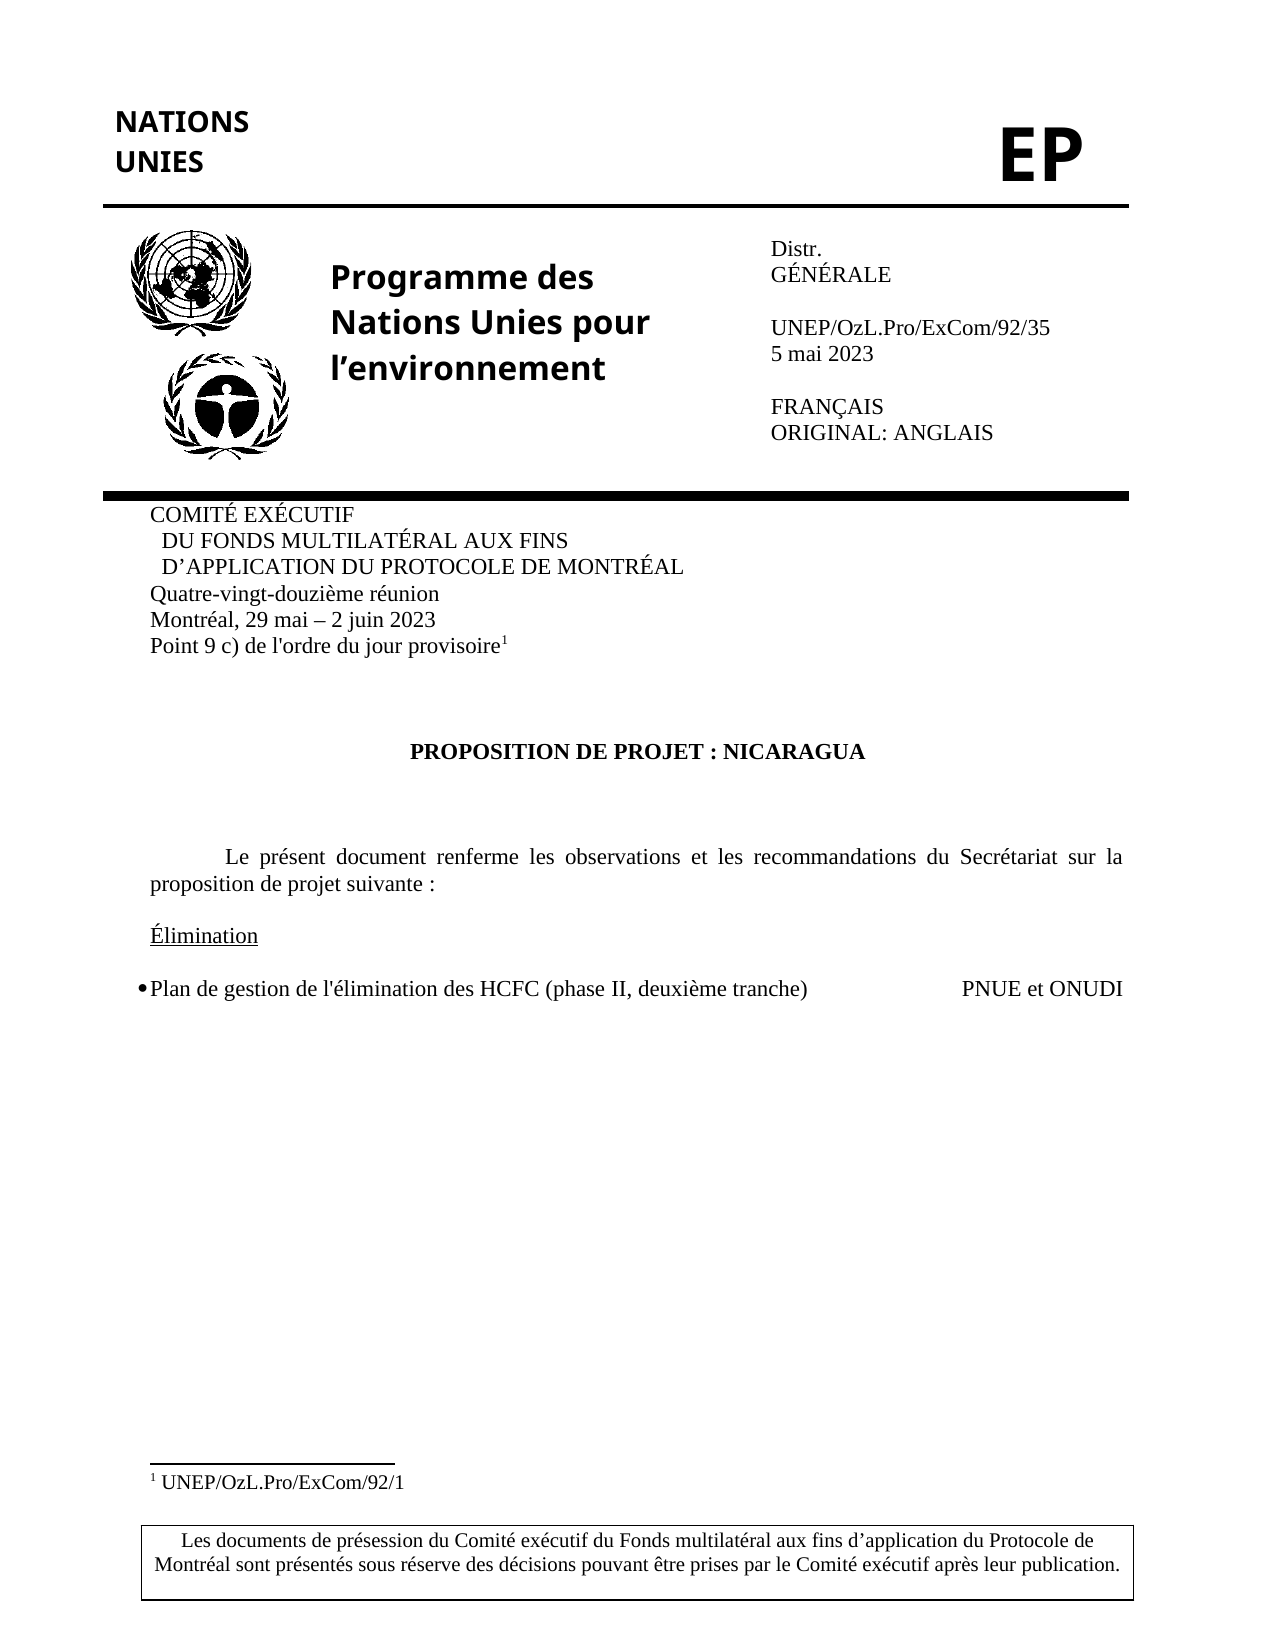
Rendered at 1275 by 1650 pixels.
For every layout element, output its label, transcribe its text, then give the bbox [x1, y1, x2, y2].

text Point 9 c) de l'ordre du jour provisoire [150, 632, 1125, 659]
table_header PNUE et ONUDI [862, 975, 1134, 1001]
table_cell Programme des Nations Unies pour l’environnement [319, 208, 759, 491]
picture [159, 348, 292, 464]
text Le présent document renferme les observations et les recommandations du Secrétariat sur la proposition de projet suivante : [150, 843, 1125, 896]
table_header Plan de gestion de l'élimination des HCFC (phase II, deuxième tranche) [139, 975, 862, 1001]
table_cell Distr. GÉNÉRALE UNEP/OzL.Pro/ExCom/92/35 5 mai 2023 FRANÇAIS ORIGINAL: ANGLAIS [759, 208, 1128, 491]
table_cell [103, 208, 319, 491]
table_header EP [759, 101, 1128, 203]
text PROPOSITION DE PROJET : NICARAGUA [150, 738, 1125, 764]
text COMITÉ EXÉCUTIF DU FONDS MULTILATÉRAL AUX FINS D’APPLICATION DU PROTOCOLE DE MONTRÉAL Quatre-vingt-douzième réunion [150, 501, 1125, 606]
text Montréal, 29 mai – 2 juin 2023 [150, 606, 1125, 632]
text Élimination [150, 922, 1125, 949]
table_header NATIONS UNIES [103, 101, 759, 203]
